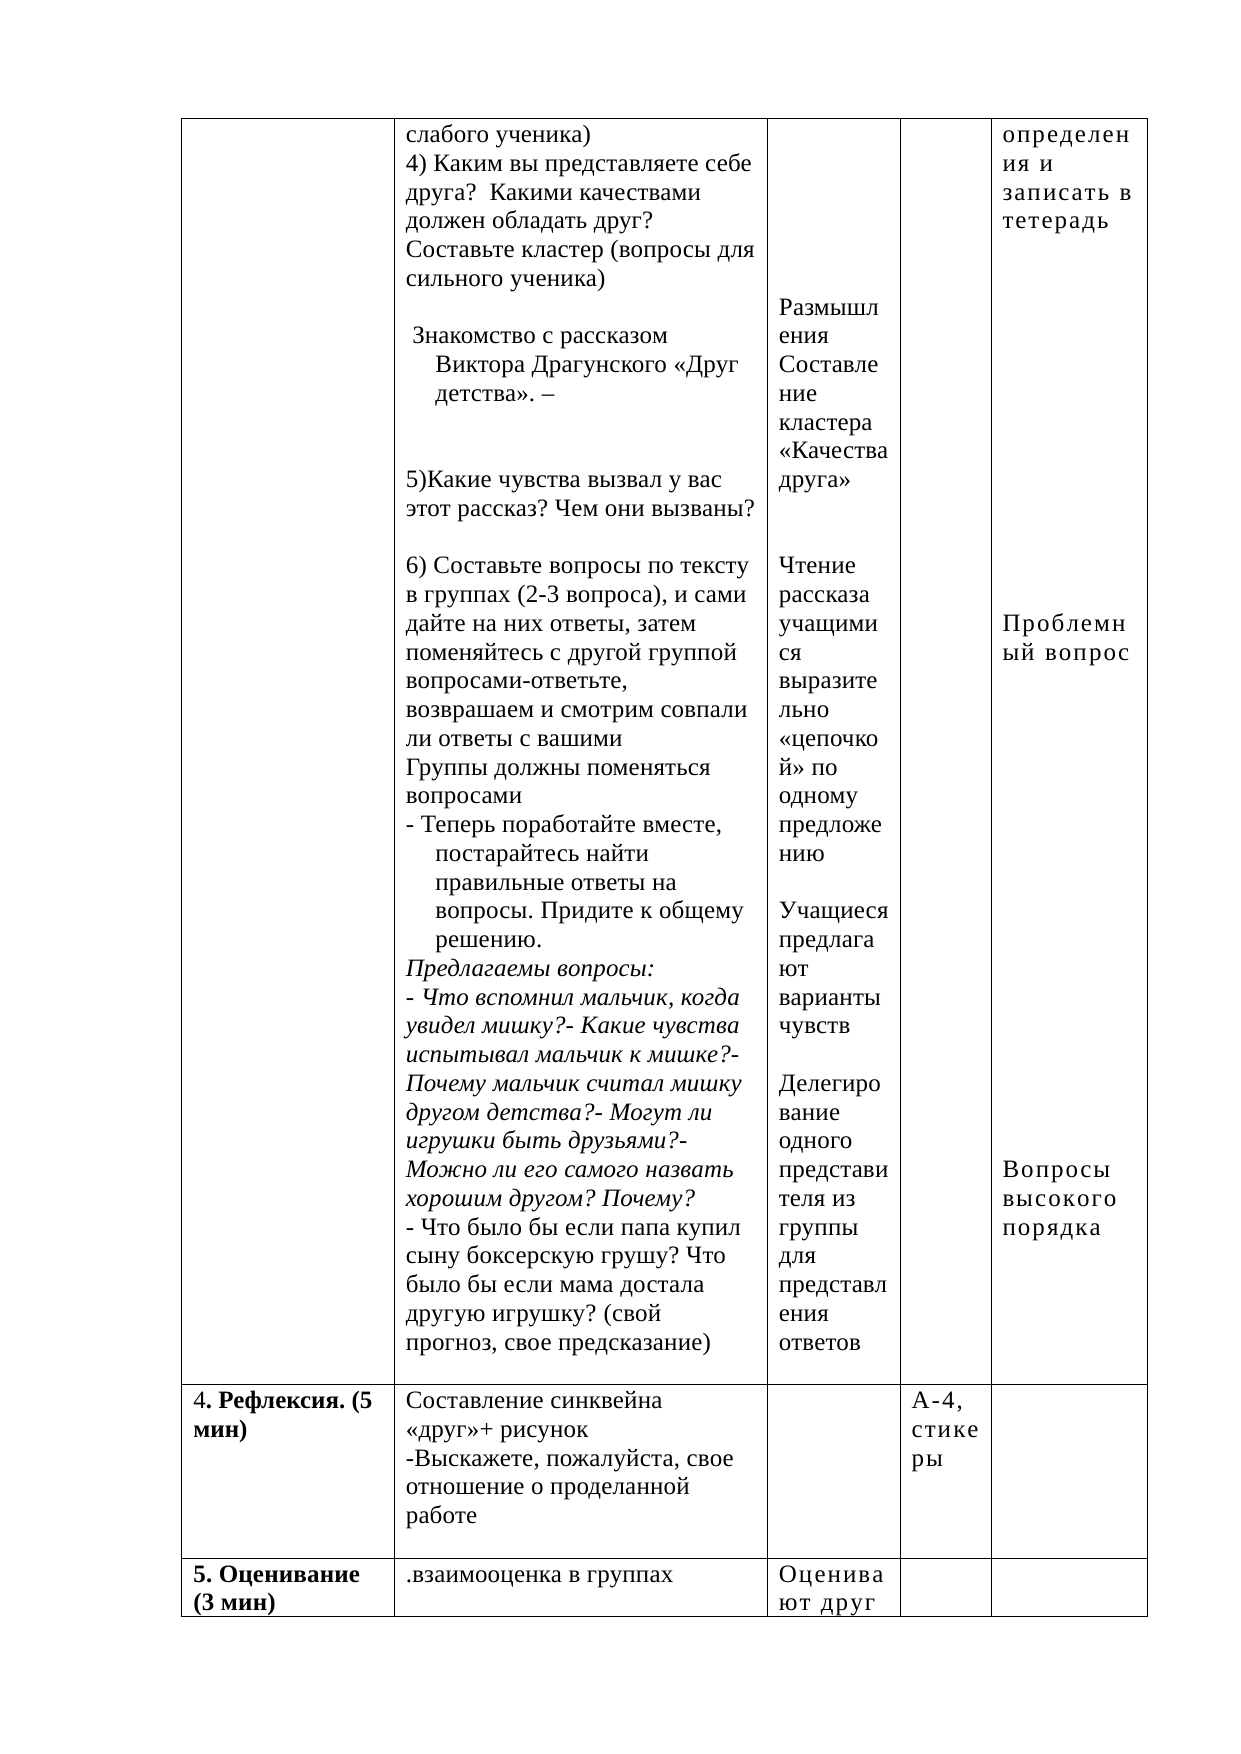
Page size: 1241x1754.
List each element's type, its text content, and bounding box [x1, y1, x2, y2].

table_cell Составление синквейна «друг»+ рисунок -Выскажете, пожалуйста, свое отношение о проделанной работе [395, 1385, 767, 1558]
table_cell [901, 1559, 991, 1616]
table_cell [992, 1559, 1147, 1616]
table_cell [992, 119, 1147, 1384]
table_cell [992, 1385, 1147, 1558]
table_cell А-4, стикеры [901, 1385, 991, 1558]
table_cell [395, 119, 767, 1384]
table_cell 4. Рефлексия. (5 мин) [182, 1385, 394, 1558]
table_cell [395, 1559, 767, 1616]
table_cell [768, 1385, 900, 1558]
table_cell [768, 119, 900, 1384]
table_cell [182, 1559, 394, 1616]
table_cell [901, 119, 991, 1384]
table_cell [182, 119, 394, 1384]
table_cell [768, 1559, 900, 1616]
